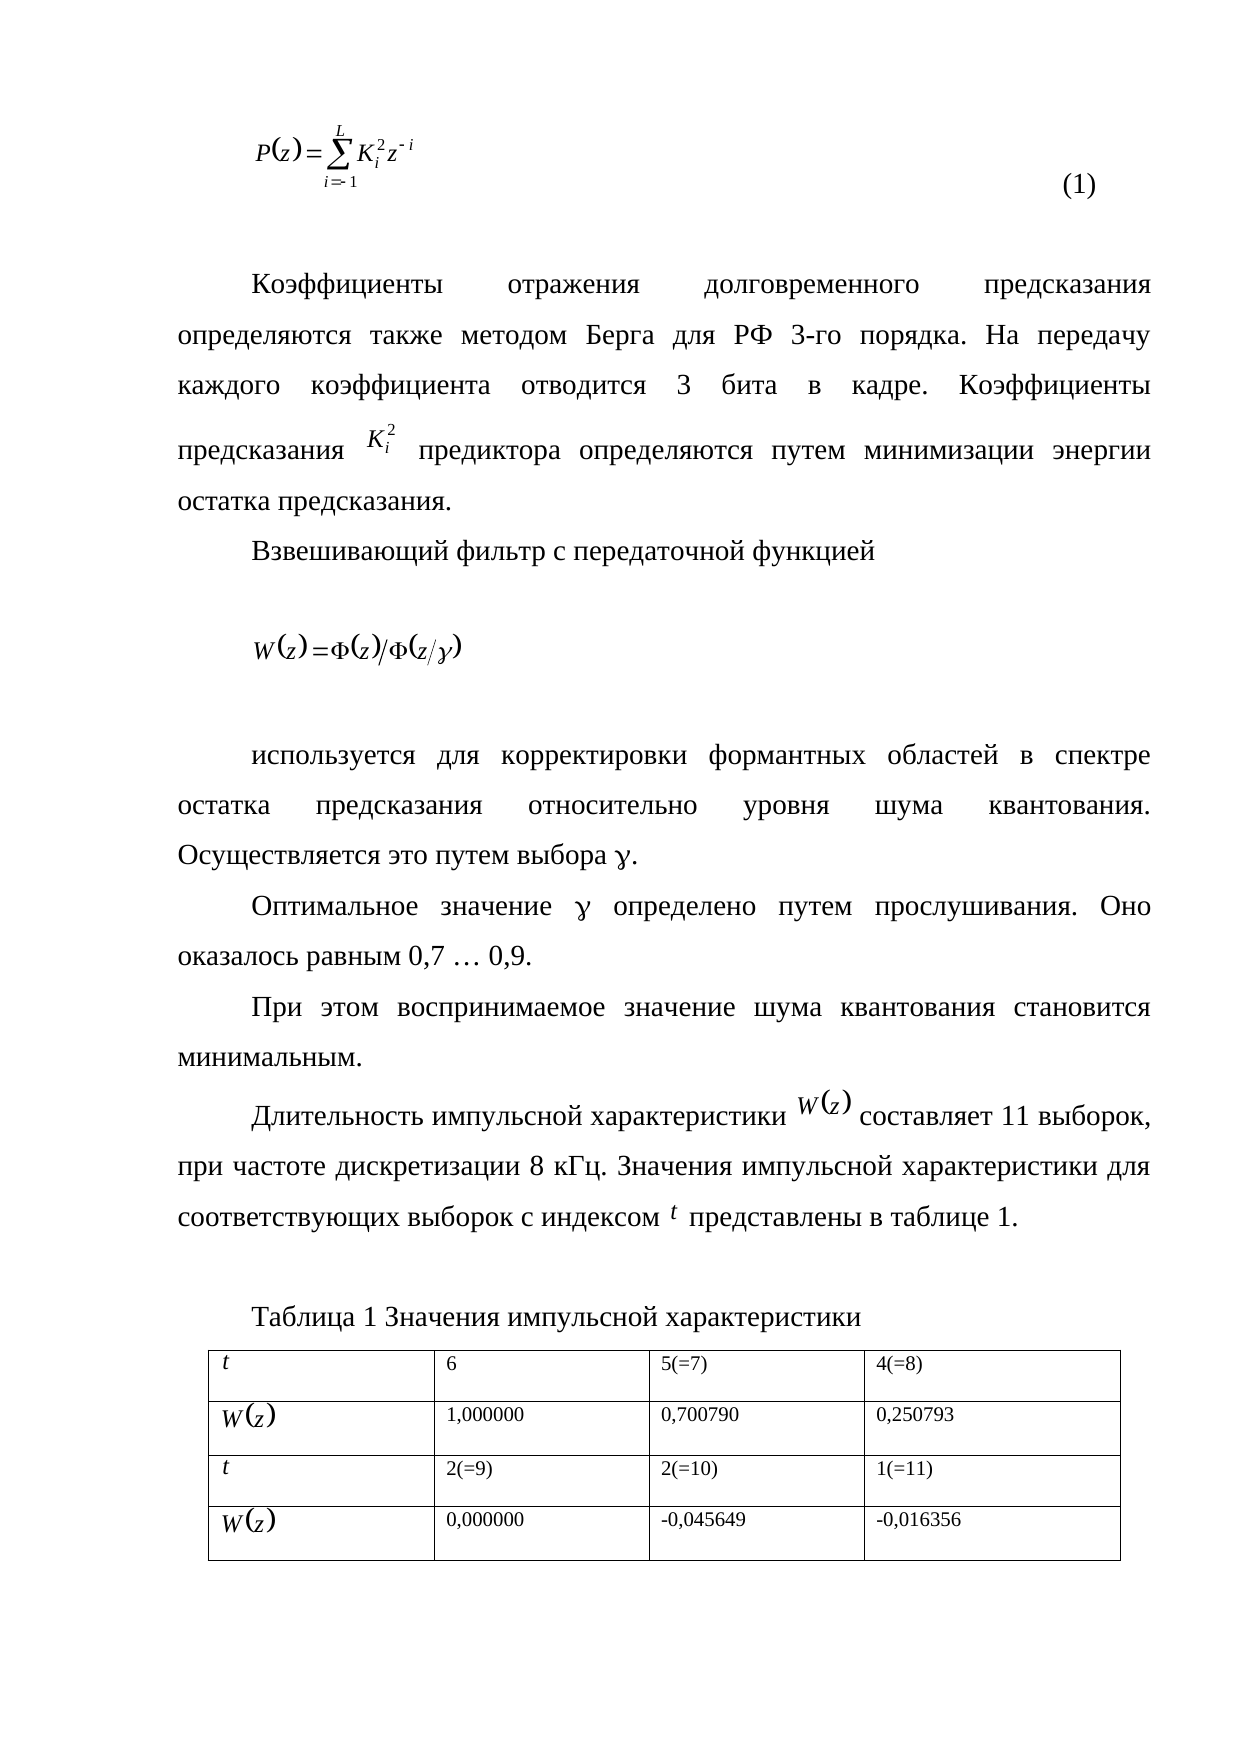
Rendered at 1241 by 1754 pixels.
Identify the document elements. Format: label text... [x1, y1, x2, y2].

table_header 6 [435, 1351, 649, 1401]
table_cell 1,000000 [435, 1402, 649, 1454]
table_cell [209, 1402, 434, 1454]
table_header [209, 1351, 434, 1401]
table_cell 0,250793 [865, 1402, 1120, 1454]
table_header 4(=8) [865, 1351, 1120, 1401]
text Длительность импульсной характеристики составляет 11 выборок, при частоте дискретизации 8 кГц. Значения импульсной характеристики для соответствующих выборок с индексом представлены в таблице 1. [177, 1089, 1152, 1232]
table_cell [209, 1456, 434, 1506]
text Оптимальное значение определено путем прослушивания. Оно оказалось равным 0,7 … 0,9. [177, 888, 1152, 972]
table_cell 0,700790 [650, 1402, 864, 1454]
table_cell [209, 1507, 434, 1559]
subtitle Таблица 1 Значения импульсной характеристики [177, 1299, 1152, 1333]
text Коэффициенты отражения долговременного предсказания определяются также методом Берга для РФ 3-го порядка. На передачу каждого коэффициента отводится 3 бита в кадре. Коэффициенты предсказания предиктора определяются путем минимизации энергии остатка предсказания. [177, 267, 1152, 516]
table_cell -0,016356 [865, 1507, 1120, 1559]
table_cell 0,000000 [435, 1507, 649, 1559]
table_cell 1(=11) [865, 1456, 1120, 1506]
text используется для корректировки формантных областей в спектре остатка предсказания относительно уровня шума квантования. Осуществляется это путем выбора . [177, 737, 1152, 871]
text При этом воспринимаемое значение шума квантования становится минимальным. [177, 989, 1152, 1072]
text (1) [177, 118, 1152, 199]
table_cell -0,045649 [650, 1507, 864, 1559]
table_header 5(=7) [650, 1351, 864, 1401]
table_cell 2(=9) [435, 1456, 649, 1506]
text Взвешивающий фильтр с передаточной функцией [177, 533, 1152, 567]
table_cell 2(=10) [650, 1456, 864, 1506]
